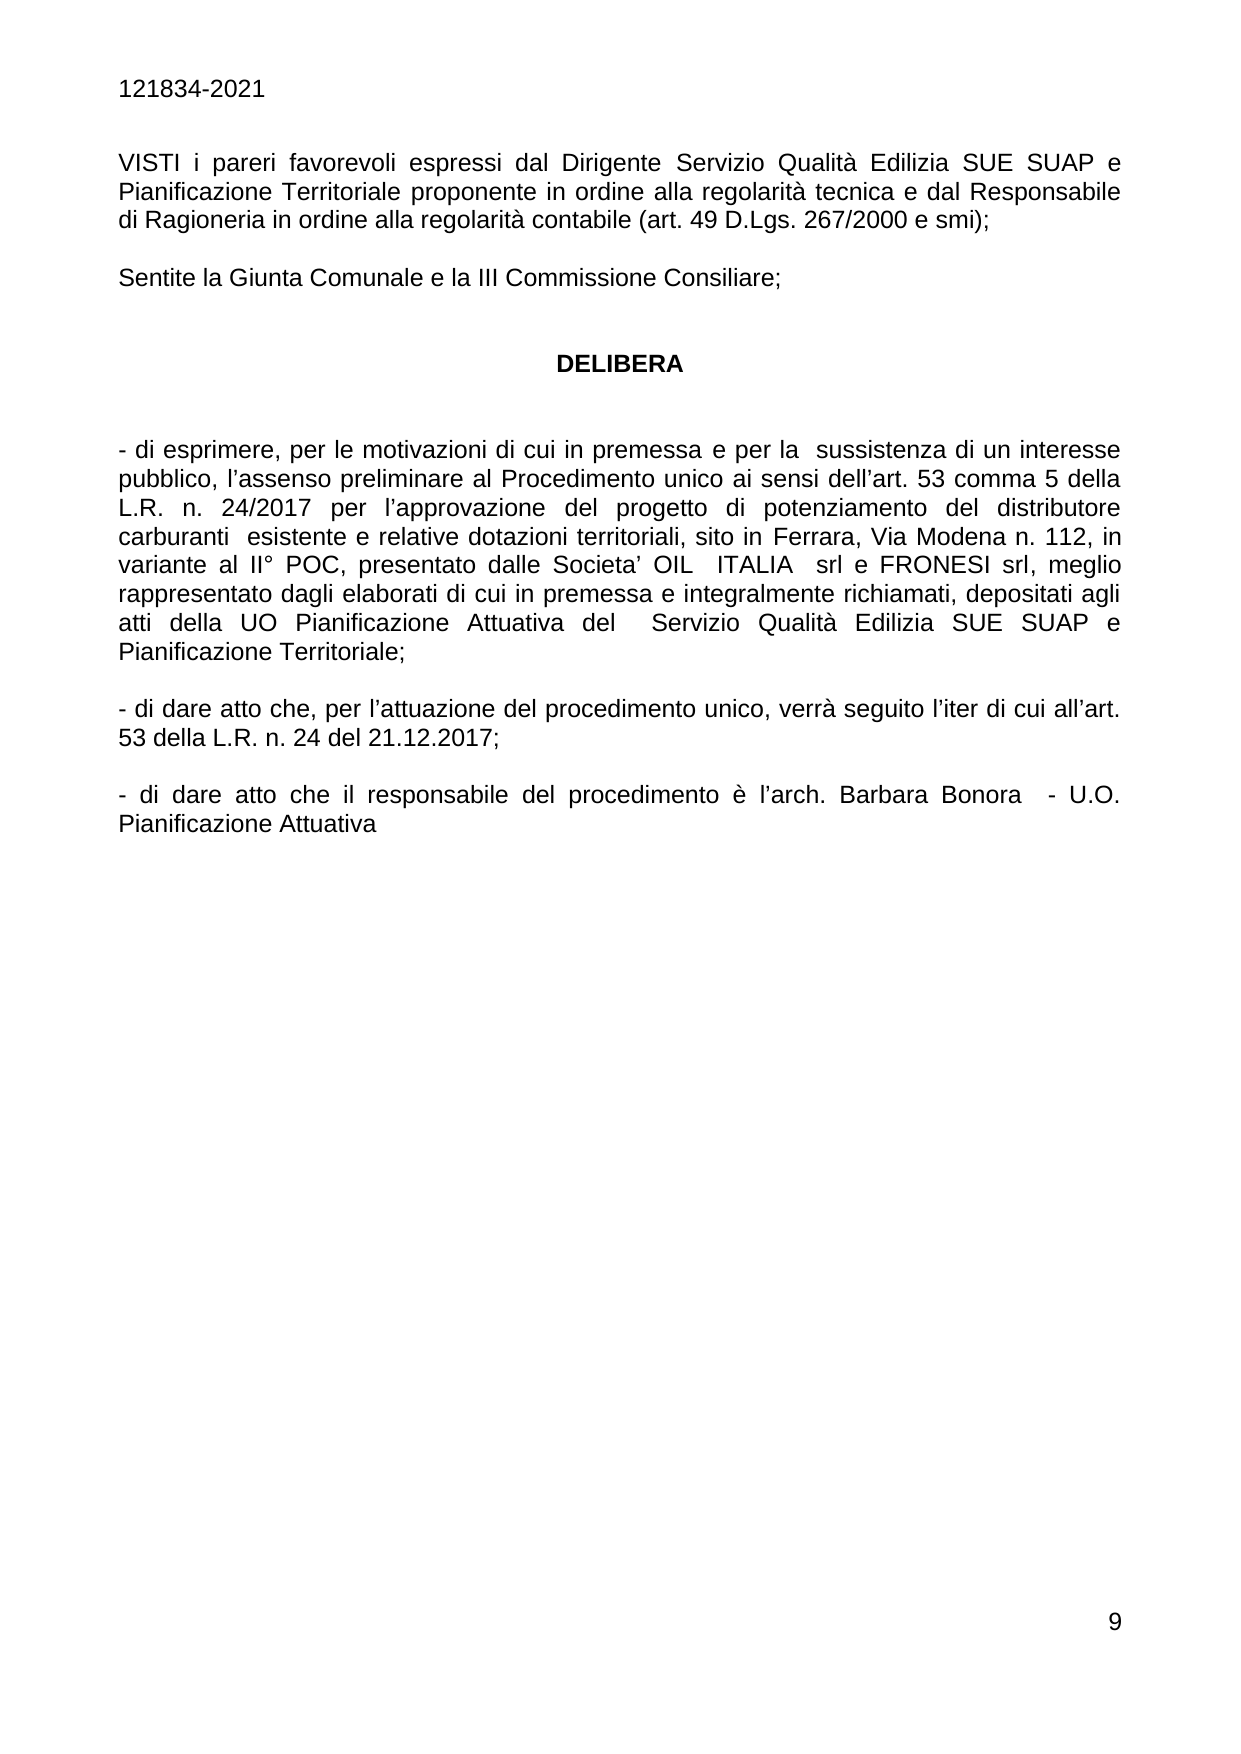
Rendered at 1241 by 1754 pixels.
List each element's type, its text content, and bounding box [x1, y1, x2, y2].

text DELIBERA [118, 349, 1122, 378]
text Sentite la Giunta Comunale e la III Commissione Consiliare; [118, 263, 1122, 291]
text - di esprimere, per le motivazioni di cui in premessa e per la sussistenza di un interesse pubblico, l’assenso preliminare al Procedimento unico ai sensi dell’art. 53 comma 5 della L.R. n. 24/2017 per l’approvazione del progetto di potenziamento del distributore carburanti esistente e relative dotazioni territoriali, sito in Ferrara, via Modena n. 112, in variante al II° POC, presentato dalle Societa’ OIL ITALIA srl e FRONESI srl, meglio rappresentato dagli elaborati di cui in premessa e integralmente richiamati, depositati agli atti della UO Pianificazione Attuativa del Servizio Qualità Edilizia SUE SUAP e Pianificazione Territoriale; [118, 435, 1122, 665]
text VISTI i pareri favorevoli espressi dal Dirigente Servizio Qualità Edilizia SUE SUAP e Pianificazione Territoriale proponente in ordine alla regolarità tecnica e dal Responsabile di Ragioneria in ordine alla regolarità contabile (art. 49 D.Lgs. 267/2000 e smi); [118, 148, 1122, 234]
text - di dare atto che il responsabile del procedimento è l’arch. Barbara Bonora - U.O. Pianificazione Attuativa [118, 780, 1122, 838]
text - di dare atto che, per l’attuazione del procedimento unico, verrà seguito l’iter di cui all’art. 53 della L.R. n. 24 del 21.12.2017; [118, 694, 1122, 751]
